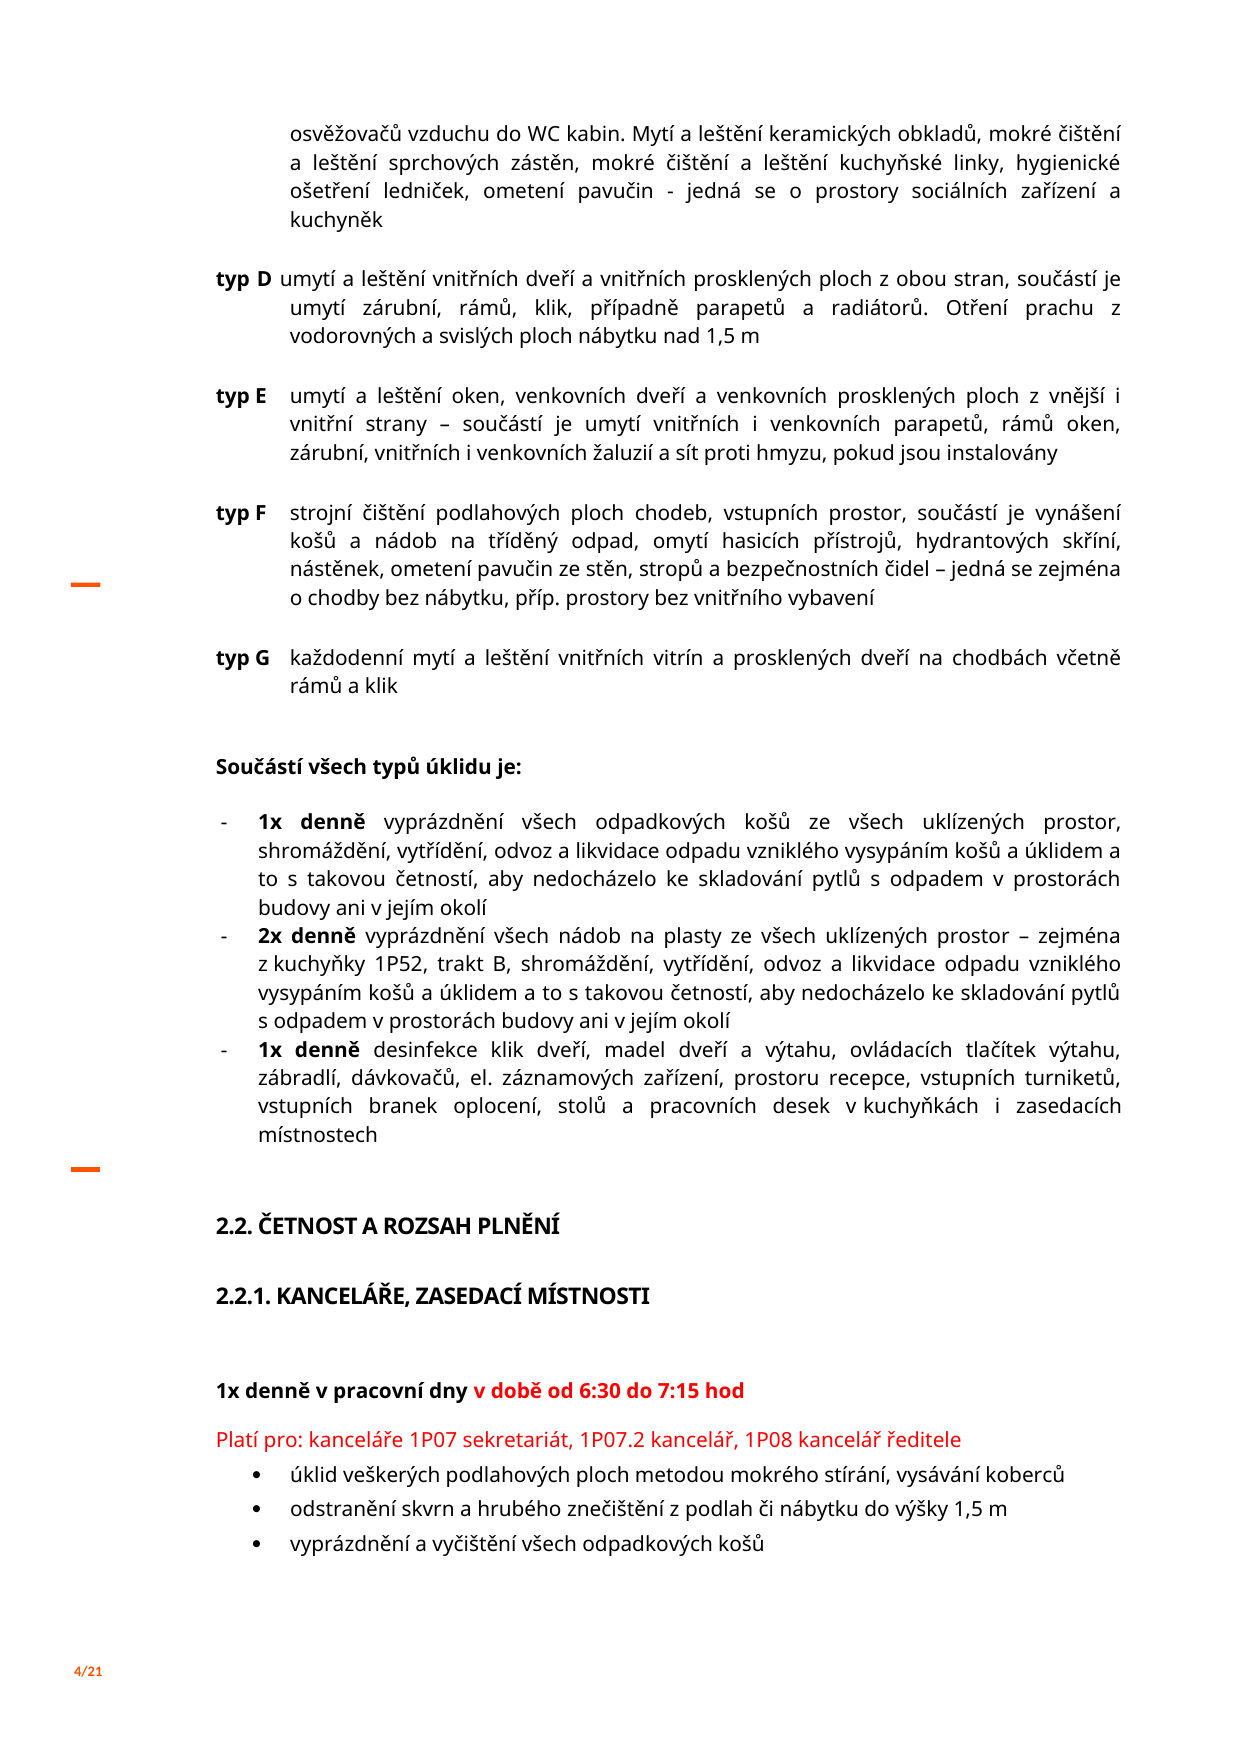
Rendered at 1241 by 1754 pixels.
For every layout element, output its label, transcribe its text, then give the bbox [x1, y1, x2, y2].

text typ D umytí a leštění vnitřních dveří a vnitřních prosklených ploch z obou stran, součástí je umytí zárubní, rámů, klik, případně parapetů a radiátorů. Otření prachu z vodorovných a svislých ploch nábytku nad 1,5 m [216, 264, 1122, 350]
list vyprázdnění a vyčištění všech odpadkových košů [253, 1529, 1122, 1558]
text typ G každodenní mytí a leštění vnitřních vitrín a prosklených dveří na chodbách včetně rámů a klik [216, 643, 1122, 699]
text 1x denně v pracovní dny v době od 6:30 do 7:15 hod [216, 1376, 1122, 1404]
text Součástí všech typů úklidu je: [216, 752, 1122, 781]
text typ E umytí a leštění oken, venkovních dveří a venkovních prosklených ploch z vnější i vnitřní strany – součástí je umytí vnitřních i venkovních parapetů, rámů oken, zárubní, vnitřních i venkovních žaluzií a sít proti hmyzu, pokud jsou instalovány [216, 381, 1122, 466]
subtitle 2.2. ČETNOST A ROZSAH PLNĚNÍ [216, 1210, 1122, 1242]
list odstranění skvrn a hrubého znečištění z podlah či nábytku do výšky 1,5 m [253, 1494, 1122, 1523]
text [216, 119, 1122, 233]
subtitle 2.2.1. KANCELÁŘE, ZASEDACÍ MÍSTNOSTI [216, 1279, 1122, 1311]
text Platí pro: kanceláře 1P07 sekretariát, 1P07.2 kancelář, 1P08 kancelář ředitele [216, 1425, 1122, 1454]
list úklid veškerých podlahových ploch metodou mokrého stírání, vysávání koberců [253, 1460, 1122, 1488]
list 2x denně vyprázdnění všech nádob na plasty ze všech uklízených prostor – zejména z kuchyňky 1P52, trakt B, shromáždění, vytřídění, odvoz a likvidace odpadu vzniklého vysypáním košů a úklidem a to s takovou četností, aby nedocházelo ke skladování pytlů s odpadem v prostorách budovy ani v jejím okolí [220, 921, 1122, 1035]
list 1x denně vyprázdnění všech odpadkových košů ze všech uklízených prostor, shromáždění, vytřídění, odvoz a likvidace odpadu vzniklého vysypáním košů a úklidem a to s takovou četností, aby nedocházelo ke skladování pytlů s odpadem v prostorách budovy ani v jejím okolí [220, 807, 1122, 921]
list 1x denně desinfekce klik dveří, madel dveří a výtahu, ovládacích tlačítek výtahu, zábradlí, dávkovačů, el. záznamových zařízení, prostoru recepce, vstupních turniketů, vstupních branek oplocení, stolů a pracovních desek v kuchyňkách i zasedacích místnostech [220, 1035, 1122, 1148]
text typ F strojní čištění podlahových ploch chodeb, vstupních prostor, součástí je vynášení košů a nádob na tříděný odpad, omytí hasicích přístrojů, hydrantových skříní, nástěnek, ometení pavučin ze stěn, stropů a bezpečnostních čidel – jedná se zejména o chodby bez nábytku, příp. prostory bez vnitřního vybavení [216, 498, 1122, 611]
